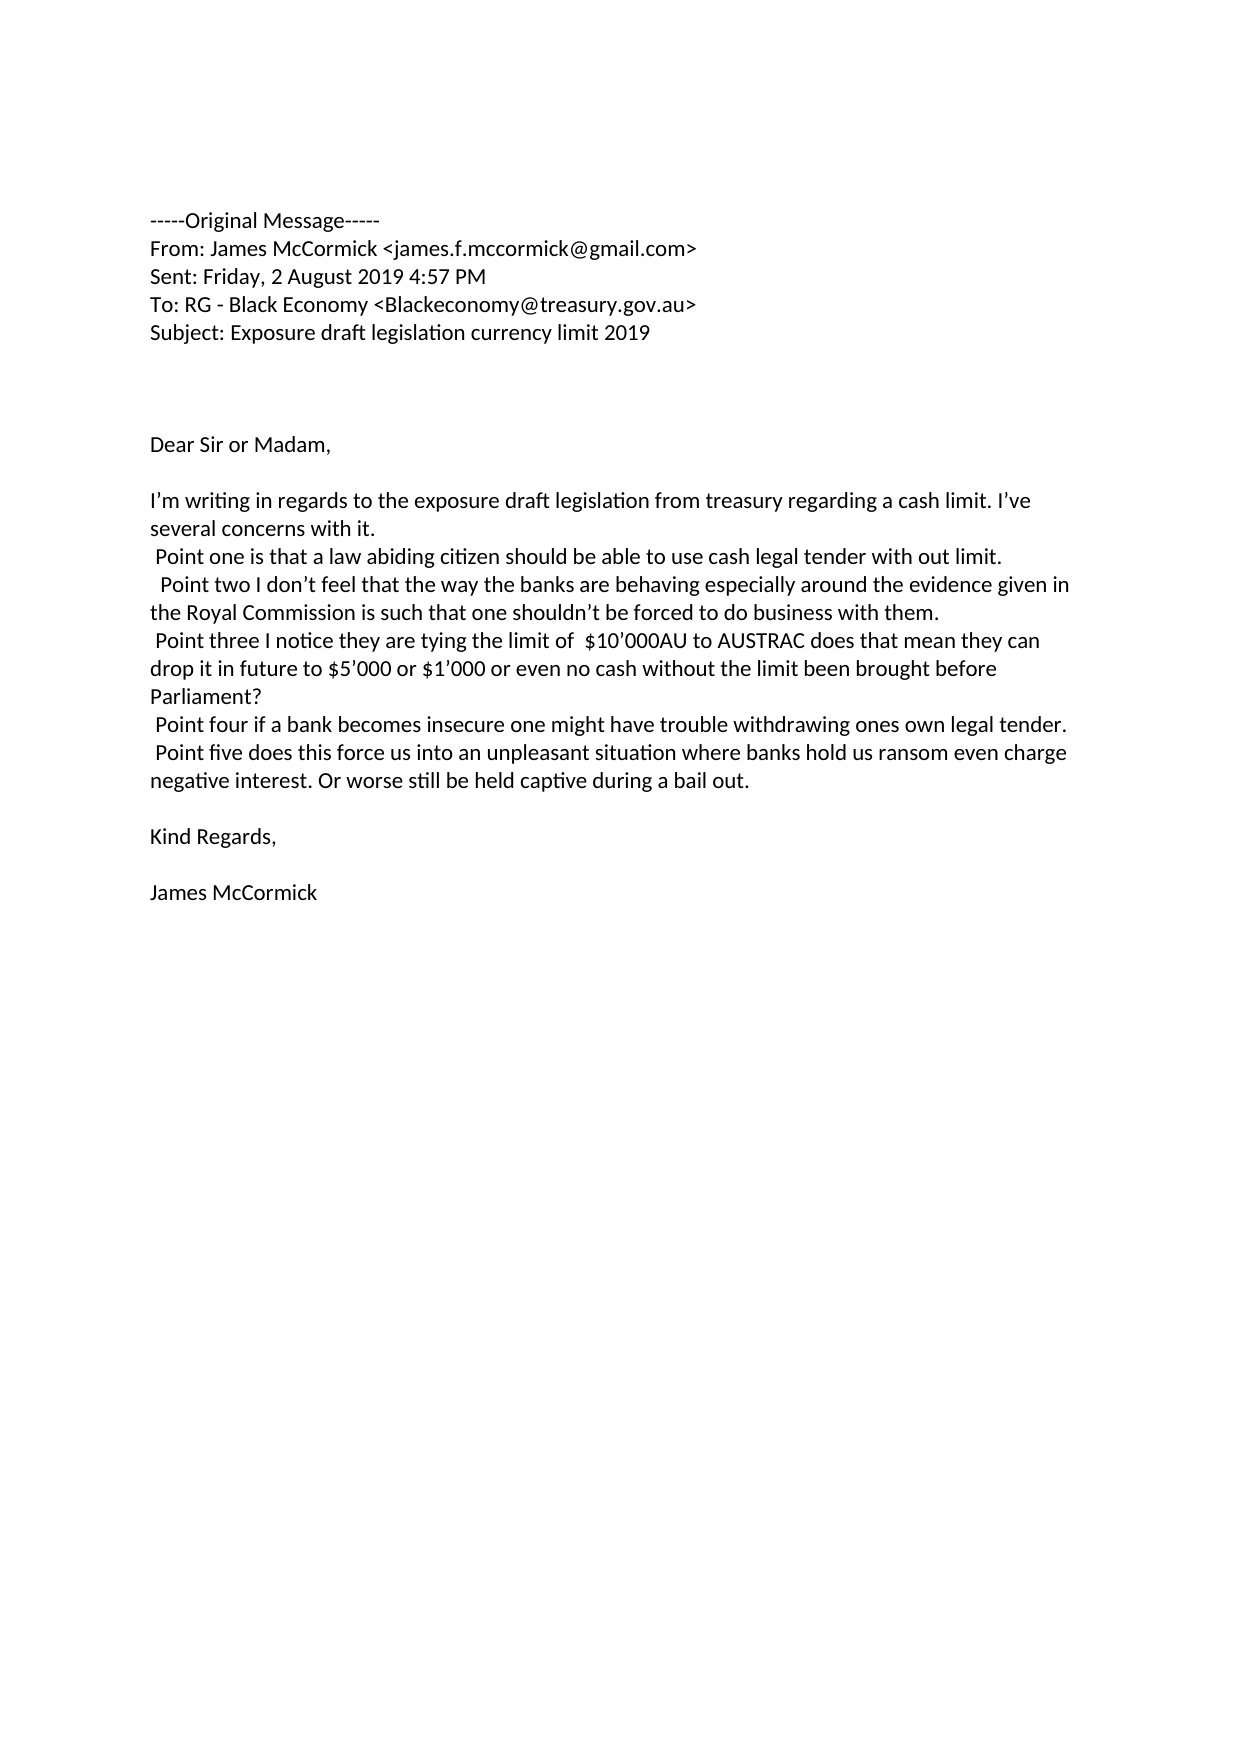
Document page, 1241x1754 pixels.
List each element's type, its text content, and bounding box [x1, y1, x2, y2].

text Point four if a bank becomes insecure one might have trouble withdrawing ones own legal tender. [150, 710, 1090, 738]
text Point five does this force us into an unpleasant situation where banks hold us ransom even charge negative interest. Or worse still be held captive during a bail out. [150, 738, 1090, 794]
text Kind Regards, [150, 822, 1090, 851]
text Point two I don’t feel that the way the banks are behaving especially around the evidence given in the Royal Commission is such that one shouldn’t be forced to do business with them. [150, 570, 1090, 626]
text Dear Sir or Madam, [150, 430, 1090, 458]
text Point one is that a law abiding citizen should be able to use cash legal tender with out limit. [150, 542, 1090, 570]
text Point three I notice they are tying the limit of $10’000AU to AUSTRAC does that mean they can drop it in future to $5’000 or $1’000 or even no cash without the limit been brought before Parliament? [150, 626, 1090, 710]
text -----Original Message----- From: James McCormick <james.f.mccormick@gmail.com> Sent: Friday, 2 August 2019 4:57 PM To: RG - Black Economy <Blackeconomy@treasury.gov.au> Subject: Exposure draft legislation currency limit 2019 [150, 206, 1090, 346]
text I’m writing in regards to the exposure draft legislation from treasury regarding a cash limit. I’ve several concerns with it. [150, 486, 1090, 542]
text James McCormick [150, 878, 1090, 907]
